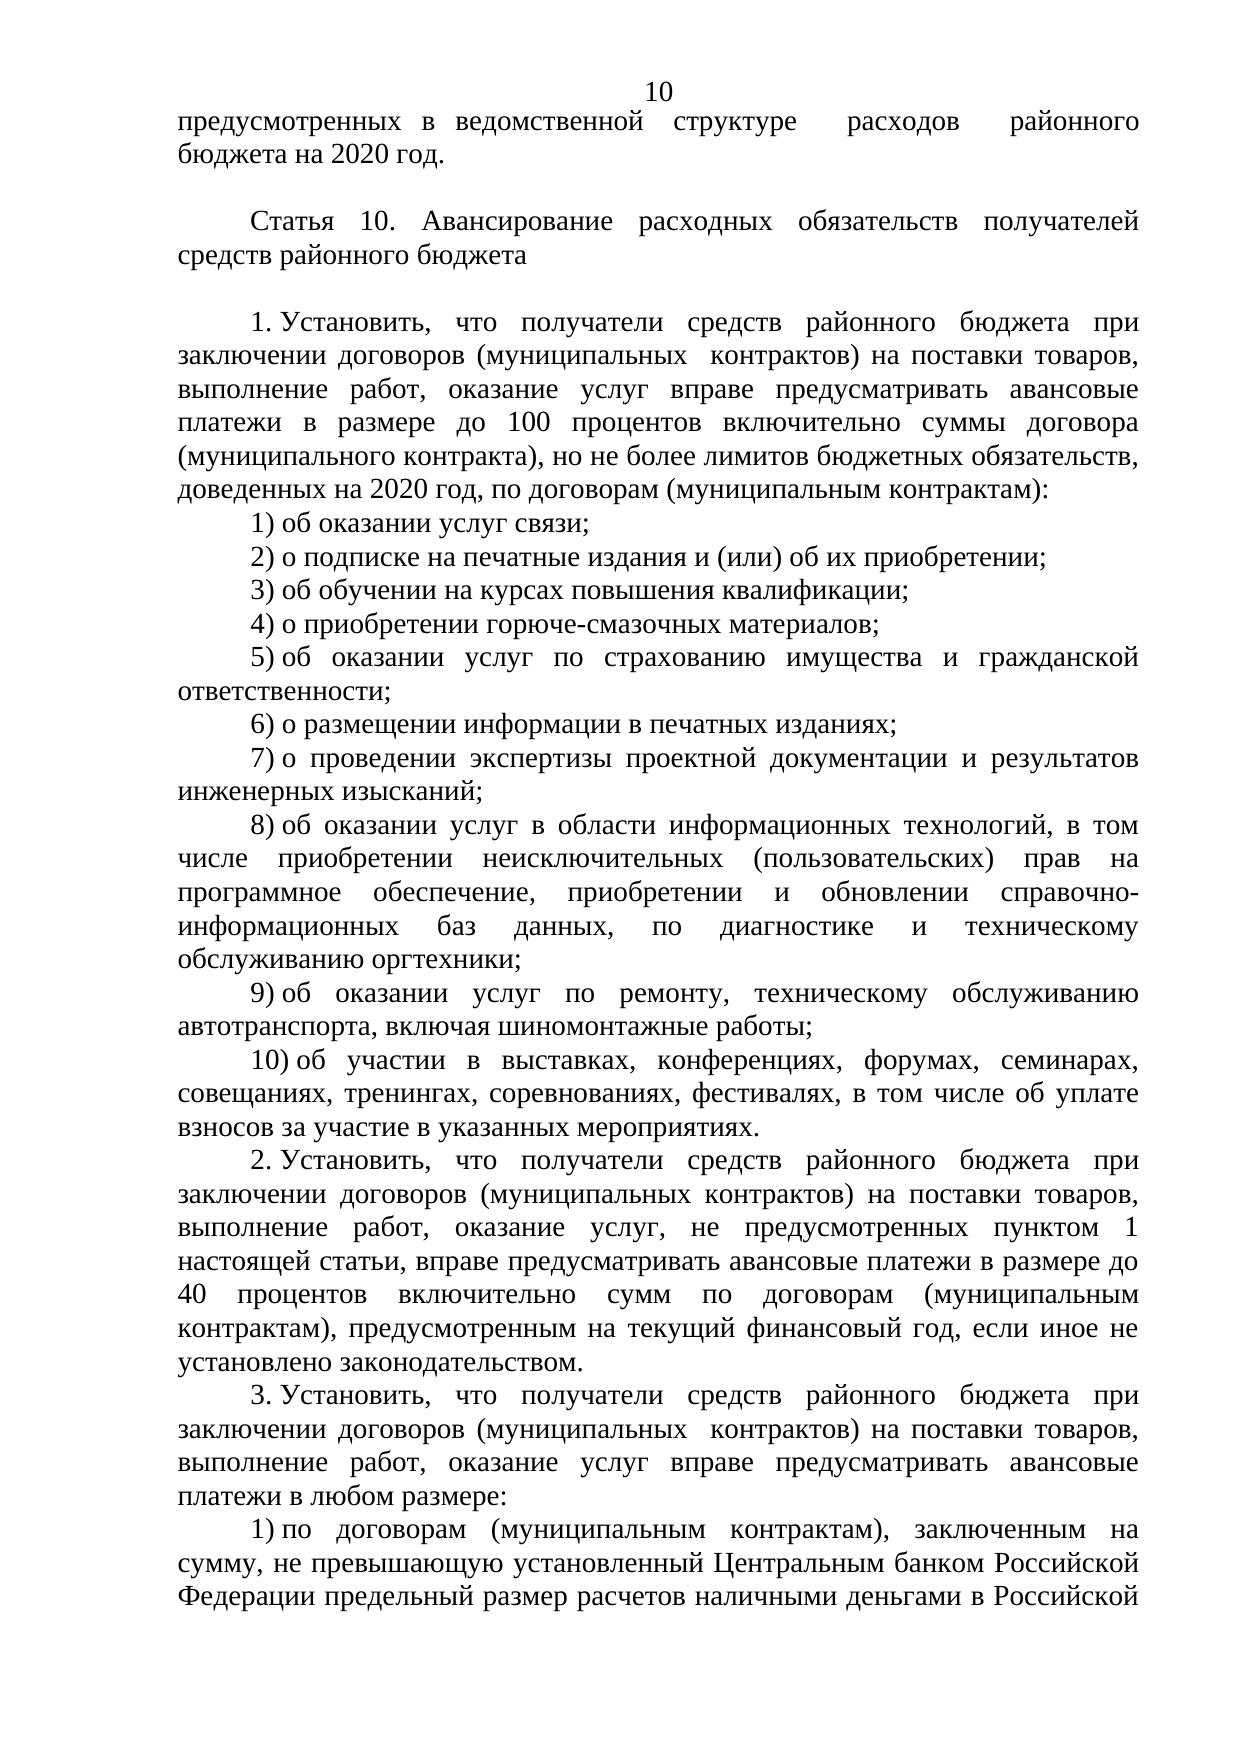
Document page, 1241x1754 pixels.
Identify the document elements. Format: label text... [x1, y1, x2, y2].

text 8) об оказании услуг в области информационных технологий, в том числе приобретении неисключительных (пользовательских) прав на программное обеспечение, приобретении и обновлении справочно-информационных баз данных, по диагностике и техническому обслуживанию оргтехники; [177, 807, 1140, 975]
text 6) о размещении информации в печатных изданиях; [177, 706, 1140, 740]
text 3. Установить, что получатели средств районного бюджета при заключении договоров (муниципальных контрактов) на поставки товаров, выполнение работ, оказание услуг вправе предусматривать авансовые платежи в любом размере: [177, 1377, 1140, 1511]
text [177, 103, 1140, 170]
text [177, 1511, 1140, 1612]
text 3) об обучении на курсах повышения квалификации; [177, 572, 1140, 606]
text 9) об оказании услуг по ремонту, техническому обслуживанию автотранспорта, включая шиномонтажные работы; [177, 975, 1140, 1042]
text 5) об оказании услуг по страхованию имущества и гражданской ответственности; [177, 639, 1140, 706]
text 1) об оказании услуг связи; [177, 505, 1140, 539]
text 7) о проведении экспертизы проектной документации и результатов инженерных изысканий; [177, 740, 1140, 807]
text 1. Установить, что получатели средств районного бюджета при заключении договоров (муниципальных контрактов) на поставки товаров, выполнение работ, оказание услуг вправе предусматривать авансовые платежи в размере до 100 процентов включительно суммы договора (муниципального контракта), но не более лимитов бюджетных обязательств, доведенных на 2020 год, по договорам (муниципальным контрактам): [177, 304, 1140, 505]
text 4) о приобретении горюче-смазочных материалов; [177, 606, 1140, 639]
text Статья 10. Авансирование расходных обязательств получателей средств районного бюджета [177, 203, 1140, 270]
text 2) о подписке на печатные издания и (или) об их приобретении; [177, 539, 1140, 572]
text 10) об участии в выставках, конференциях, форумах, семинарах, совещаниях, тренингах, соревнованиях, фестивалях, в том числе об уплате взносов за участие в указанных мероприятиях. [177, 1042, 1140, 1142]
text 2. Установить, что получатели средств районного бюджета при заключении договоров (муниципальных контрактов) на поставки товаров, выполнение работ, оказание услуг, не предусмотренных пунктом 1 настоящей статьи, вправе предусматривать авансовые платежи в размере до 40 процентов включительно сумм по договорам (муниципальным контрактам), предусмотренным на текущий финансовый год, если иное не установлено законодательством. [177, 1142, 1140, 1377]
